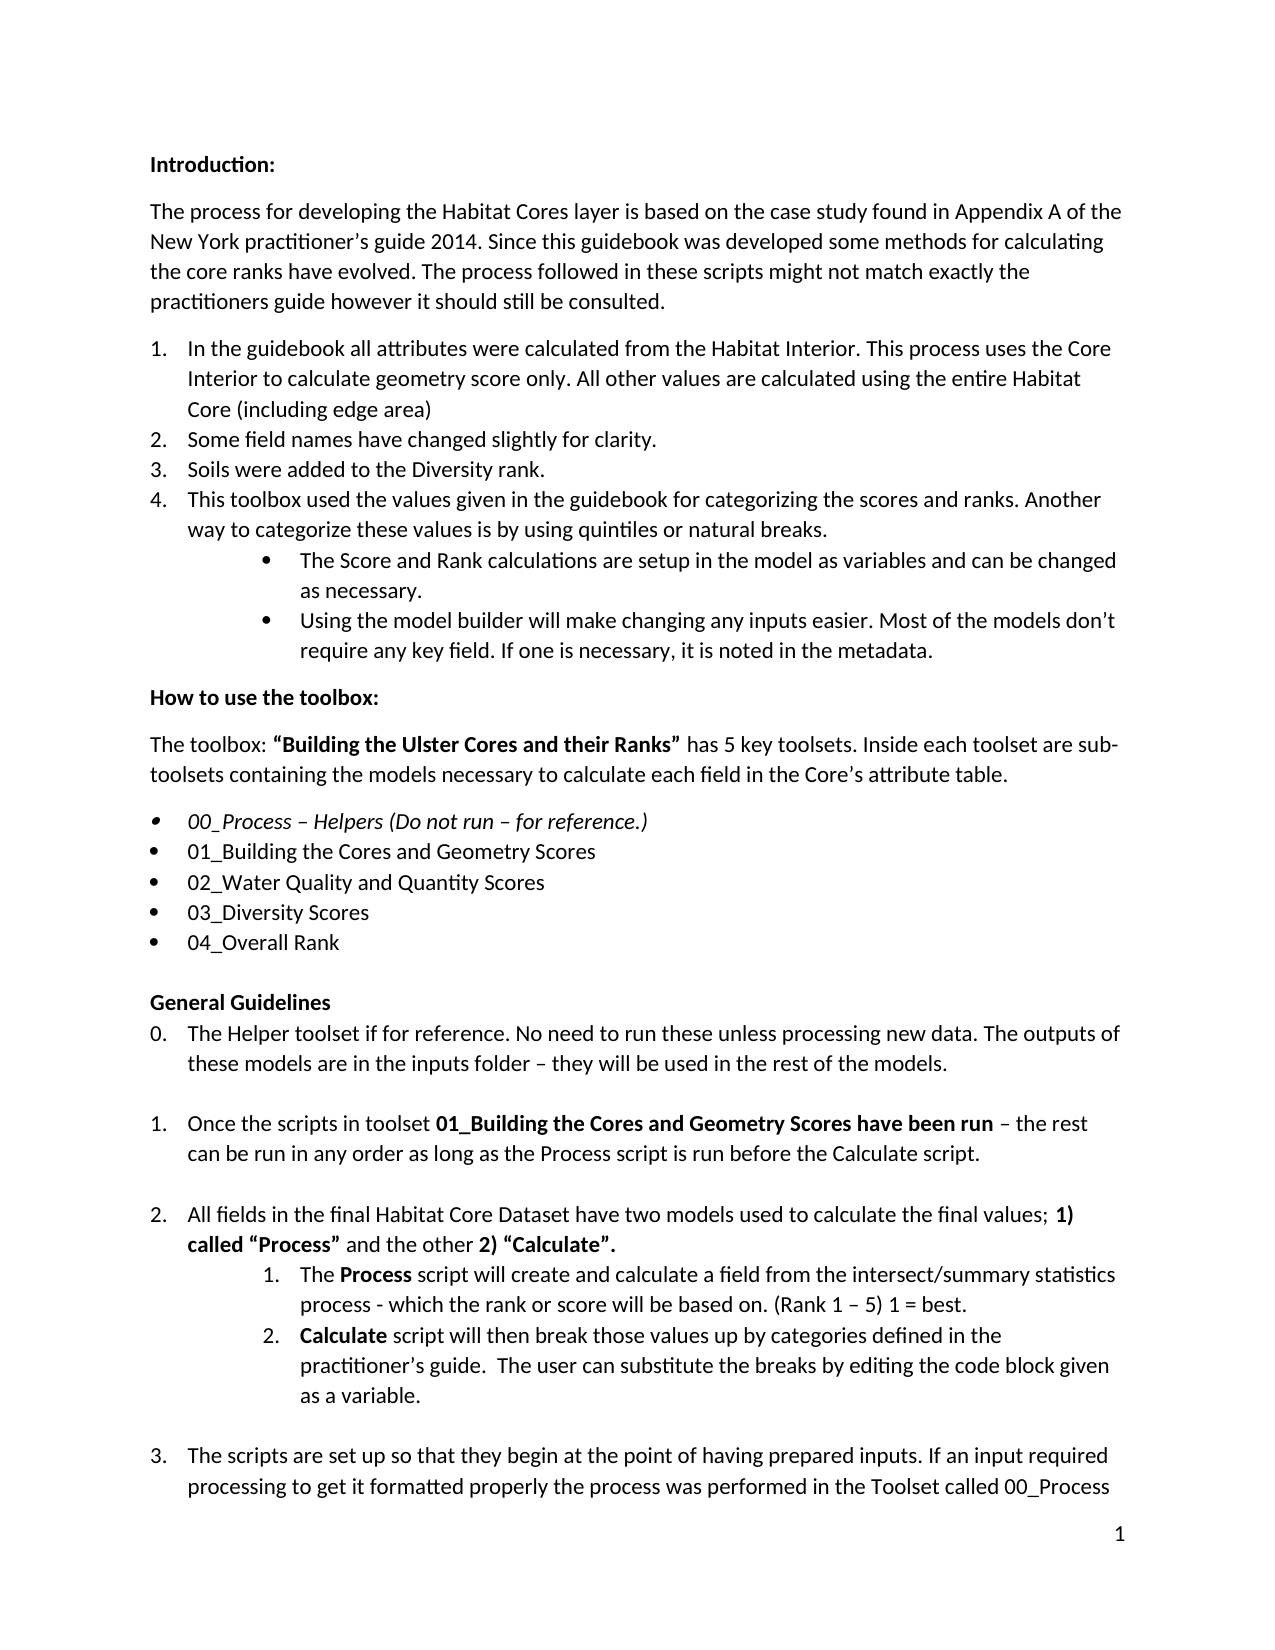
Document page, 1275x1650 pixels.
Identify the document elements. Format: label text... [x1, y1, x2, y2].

list The Score and Rank calculations are setup in the model as variables and can be changed as necessary. [262, 546, 1125, 604]
list The Process script will create and calculate a field from the intersect/summary statistics process - which the rank or score will be based on. (Rank 1 – 5) 1 = best. [262, 1260, 1125, 1319]
list Some field names have changed slightly for clarity. [150, 425, 1125, 453]
list Soils were added to the Diversity rank. [150, 455, 1125, 483]
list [150, 1442, 1125, 1500]
list This toolbox used the values given in the guidebook for categorizing the scores and ranks. Another way to categorize these values is by using quintiles or natural breaks. [150, 485, 1125, 544]
list In the guidebook all attributes were calculated from the Habitat Interior. This process uses the Core Interior to calculate geometry score only. All other values are calculated using the entire Habitat Core (including edge area) [150, 334, 1125, 423]
list 01_Building the Cores and Geometry Scores [150, 837, 1125, 866]
text The process for developing the Habitat Cores layer is based on the case study found in Appendix A of the New York practitioner’s guide 2014. Since this guidebook was developed some methods for calculating the core ranks have evolved. The process followed in these scripts might not match exactly the practitioners guide however it should still be consulted. [150, 197, 1125, 316]
text How to use the toolbox: [150, 683, 1125, 711]
list Once the scripts in toolset 01_Building the Cores and Geometry Scores have been run – the rest can be run in any order as long as the Process script is run before the Calculate script. [150, 1109, 1125, 1168]
text Introduction: [150, 150, 1125, 178]
list Calculate script will then break those values up by categories defined in the practitioner’s guide. The user can substitute the breaks by editing the code block given as a variable. [262, 1321, 1125, 1409]
text The toolbox: “Building the Ulster Cores and their Ranks” has 5 key toolsets. Inside each toolset are sub-toolsets containing the models necessary to calculate each field in the Core’s attribute table. [150, 730, 1125, 788]
list General Guidelines [150, 988, 1125, 1017]
list 00_Process – Helpers (Do not run – for reference.) [150, 807, 1125, 835]
list All fields in the final Habitat Core Dataset have two models used to calculate the final values; 1) called “Process” and the other 2) “Calculate”. [150, 1200, 1125, 1258]
list Using the model builder will make changing any inputs easier. Most of the models don’t require any key field. If one is necessary, it is noted in the metadata. [262, 606, 1125, 664]
list The Helper toolset if for reference. No need to run these unless processing new data. The outputs of these models are in the inputs folder – they will be used in the rest of the models. [150, 1019, 1125, 1077]
list 02_Water Quality and Quantity Scores [150, 868, 1125, 896]
list 04_Overall Rank [150, 928, 1125, 956]
list 03_Diversity Scores [150, 898, 1125, 926]
